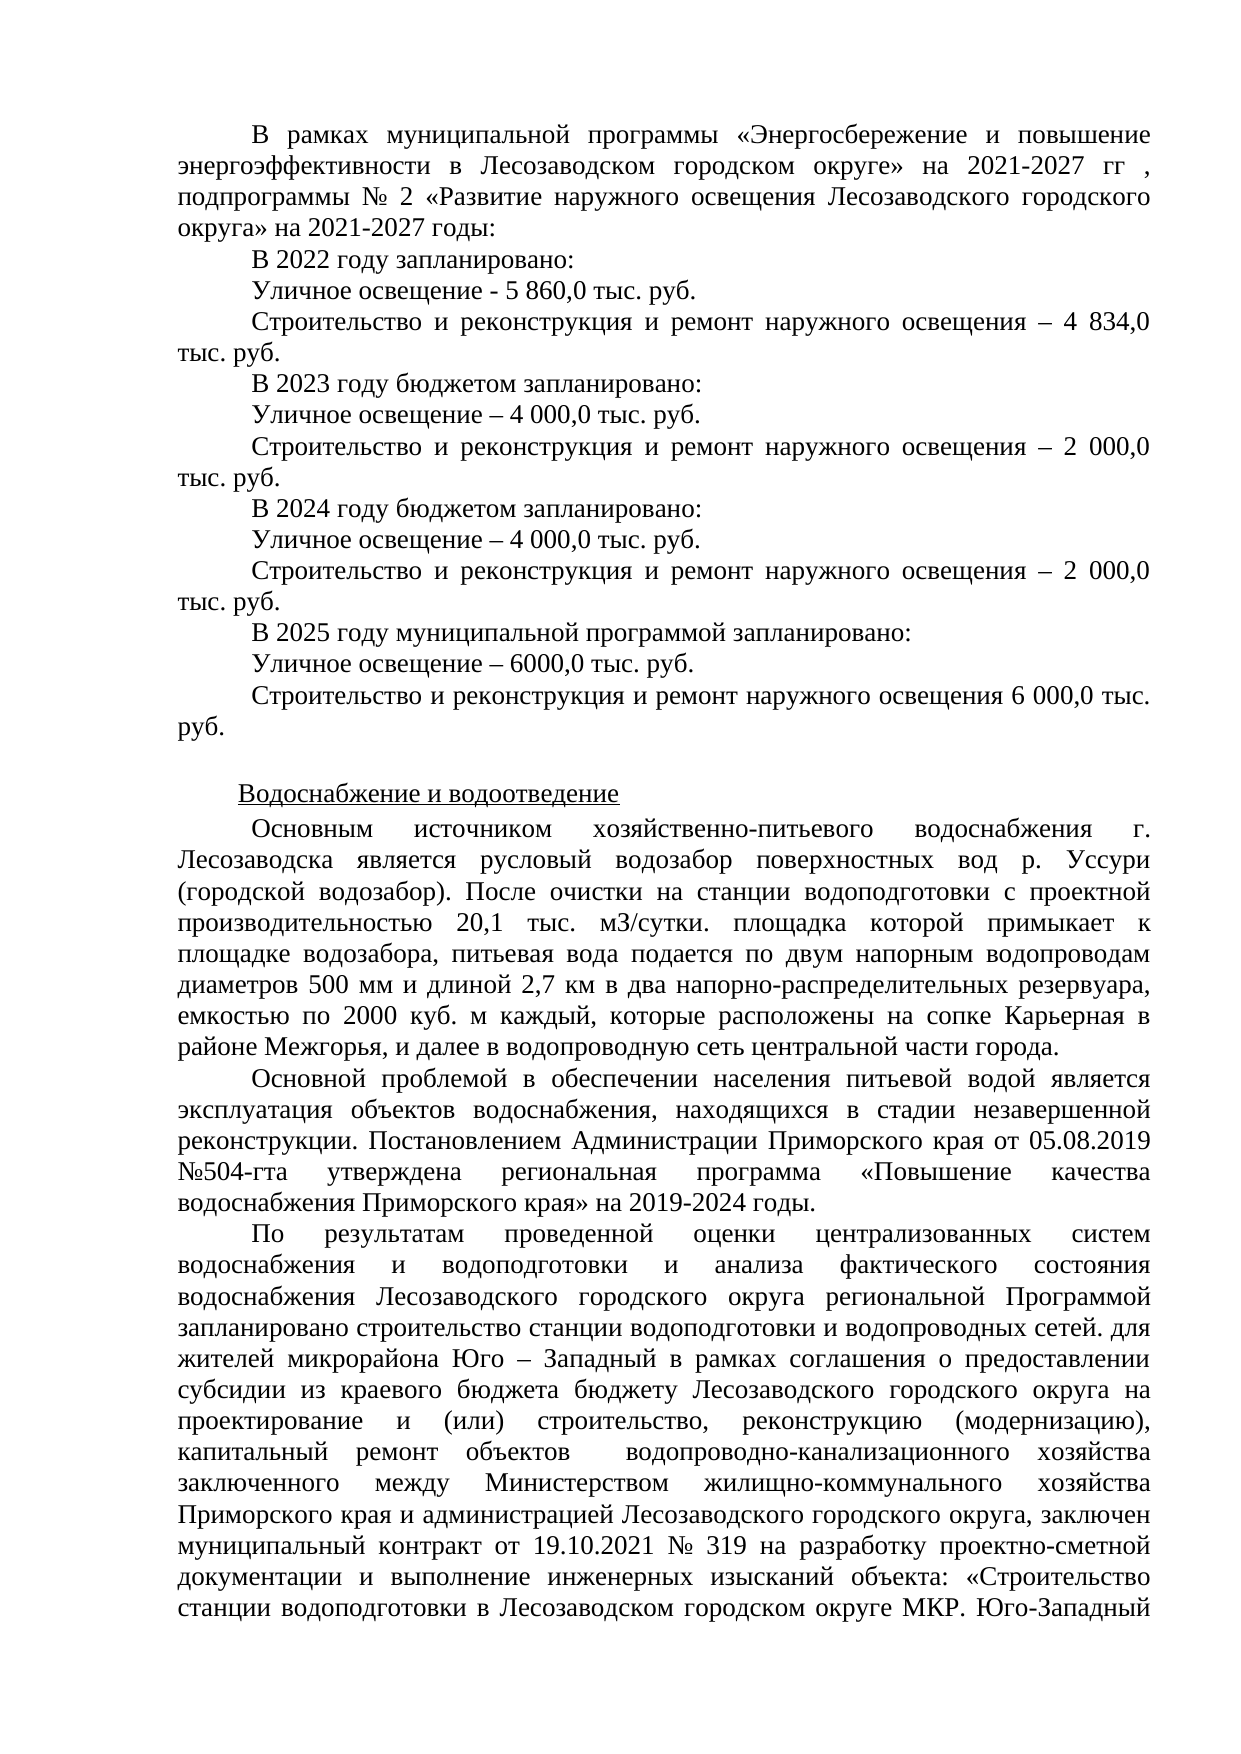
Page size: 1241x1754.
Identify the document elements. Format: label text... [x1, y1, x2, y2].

text Водоснабжение и водоотведение [177, 777, 1152, 808]
text Основным источником хозяйственно-питьевого водоснабжения г. Лесозаводска является русловый водозабор поверхностных вод р. Уссури (городской водозабор). После очистки на станции водоподготовки с проектной производительностью 20,1 тыс. мЗ/сутки. площадка которой примыкает к площадке водозабора, питьевая вода подается по двум напорным водопроводам диаметров 500 мм и длиной 2,7 км в два напорно-распределительных резервуара, емкостью по 2000 куб. м каждый, которые расположены на сопке Карьерная в районе Межгорья, и далее в водопроводную сеть центральной части города. [177, 812, 1152, 1062]
text В 2023 году бюджетом запланировано: [177, 367, 1152, 398]
text Уличное освещение – 4 000,0 тыс. руб. [177, 398, 1152, 429]
text Строительство и реконструкция и ремонт наружного освещения 6 000,0 тыс. руб. [177, 679, 1152, 741]
text Уличное освещение – 6000,0 тыс. руб. [177, 648, 1152, 679]
text В рамках муниципальной программы «Энергосбережение и повышение энергоэффективности в Лесозаводском городском округе» на 2021-2027 гг , подпрограммы № 2 «Развитие наружного освещения Лесозаводского городского округа» на 2021-2027 годы: [177, 118, 1152, 243]
text Строительство и реконструкция и ремонт наружного освещения – 2 000,0 тыс. руб. [177, 554, 1152, 616]
text В 2024 году бюджетом запланировано: [177, 492, 1152, 523]
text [177, 1217, 1152, 1622]
text Уличное освещение – 4 000,0 тыс. руб. [177, 523, 1152, 554]
text Уличное освещение - 5 860,0 тыс. руб. [177, 274, 1152, 305]
text Основной проблемой в обеспечении населения питьевой водой является эксплуатация объектов водоснабжения, находящихся в стадии незавершенной реконструкции. Постановлением Администрации Приморского края от 05.08.2019 №504-гта утверждена региональная программа «Повышение качества водоснабжения Приморского края» на 2019-2024 годы. [177, 1062, 1152, 1217]
text Строительство и реконструкция и ремонт наружного освещения – 2 000,0 тыс. руб. [177, 429, 1152, 492]
text В 2025 году муниципальной программой запланировано: [177, 616, 1152, 648]
text Строительство и реконструкция и ремонт наружного освещения – 4 834,0 тыс. руб. [177, 305, 1152, 367]
text В 2022 году запланировано: [177, 243, 1152, 274]
